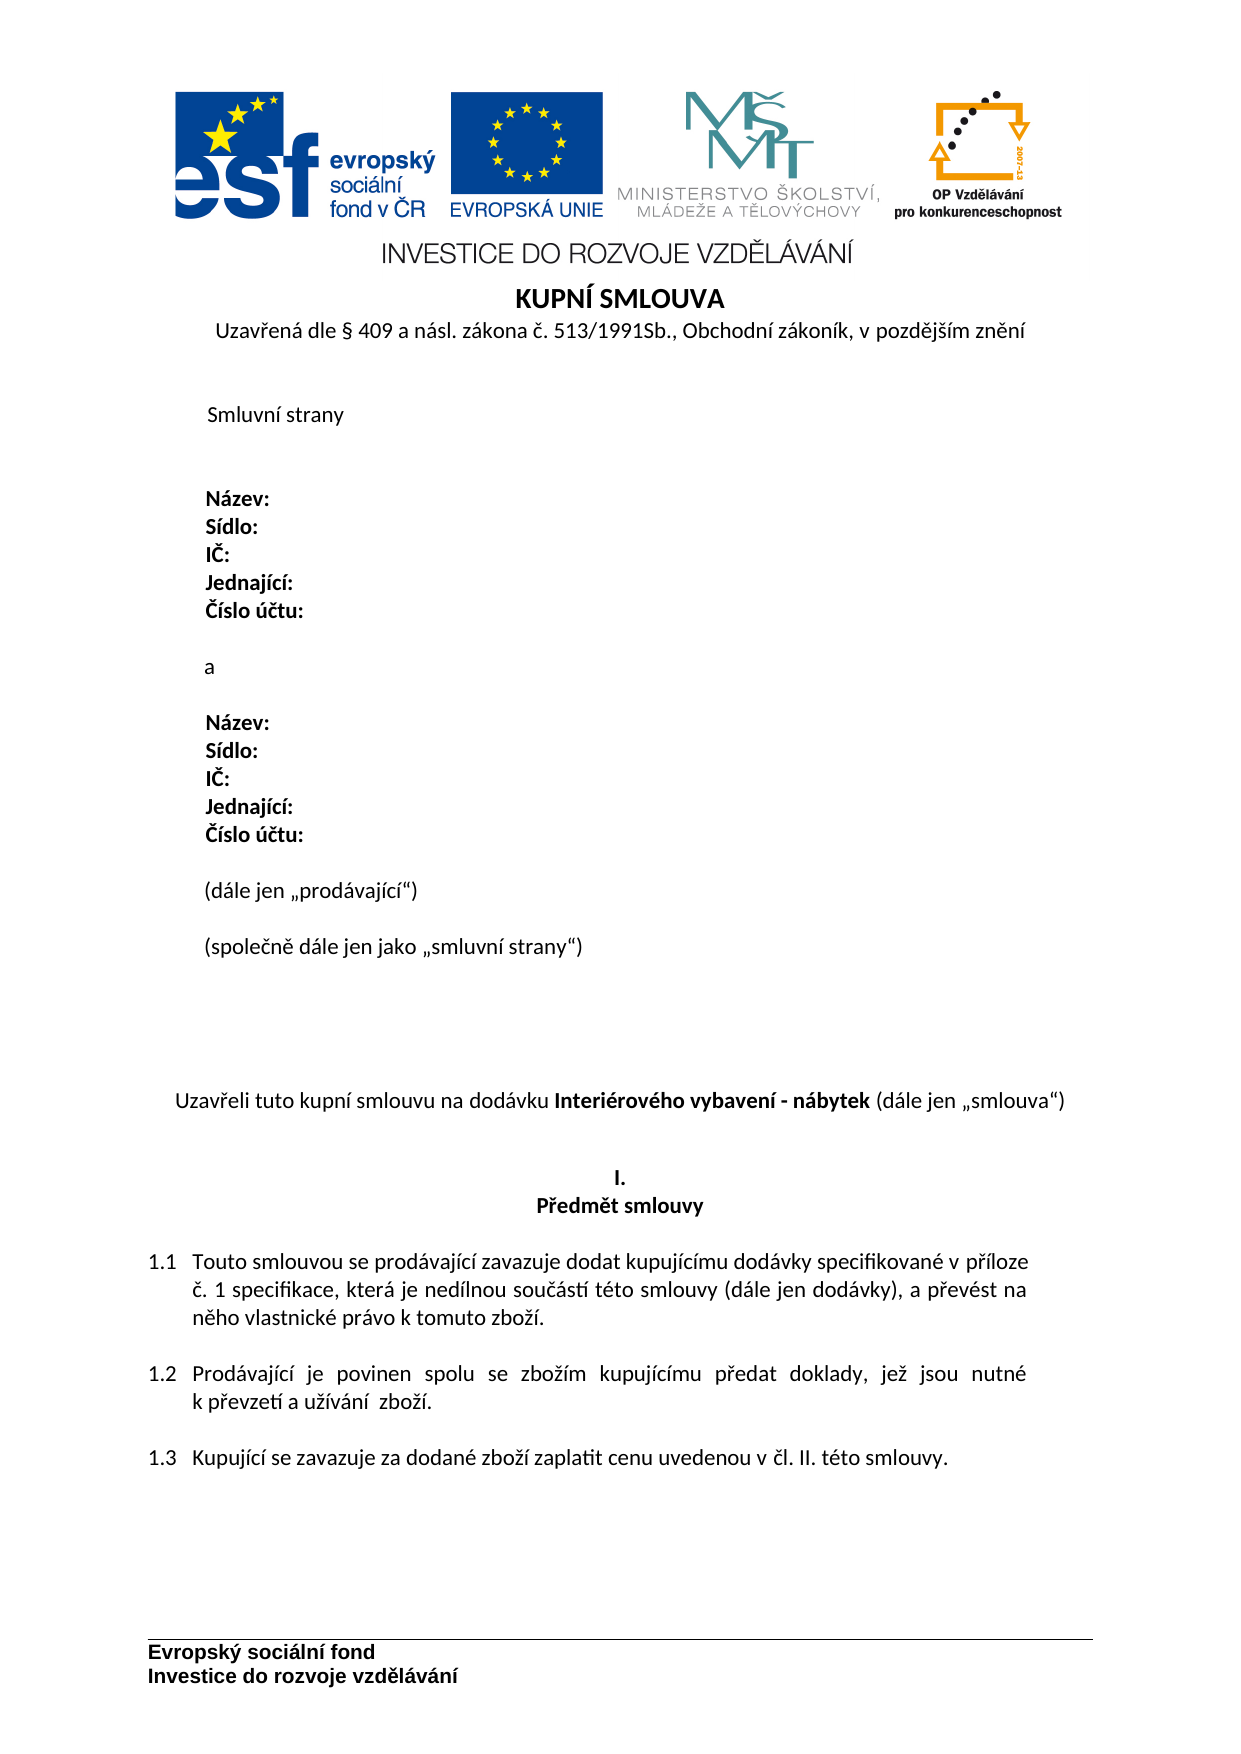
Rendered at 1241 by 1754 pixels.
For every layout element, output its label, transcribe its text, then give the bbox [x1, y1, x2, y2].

text Název: [204, 484, 1033, 512]
text Uzavřená dle § 409 a násl. zákona č. 513/1991Sb., Obchodní zákoník, v pozdějším znění [207, 316, 1033, 344]
list Touto smlouvou se prodávající zavazuje dodat kupujícímu dodávky specifikované v příloze č. 1 specifikace, která je nedílnou součástí této smlouvy (dále jen dodávky), a převést na něho vlastnické právo k tomuto zboží. [148, 1247, 1028, 1331]
text a [204, 652, 1033, 680]
text Sídlo: [204, 736, 1033, 764]
text Smluvní strany [207, 400, 1033, 428]
text Číslo účtu: [204, 820, 1033, 848]
text (společně dále jen jako „smluvní strany“) [204, 932, 1033, 960]
text I. [207, 1163, 1033, 1191]
text Předmět smlouvy [207, 1191, 1033, 1219]
text Uzavřeli tuto kupní smlouvu na dodávku Interiérového vybavení - nábytek (dále jen „smlouva“) [148, 1086, 1093, 1114]
picture [147, 73, 1090, 281]
list Prodávající je povinen spolu se zbožím kupujícímu předat doklady, jež jsou nutné k převzetí a užívání zboží. [148, 1359, 1028, 1415]
text KUPNÍ SMLOUVA [207, 281, 1033, 316]
text IČ: [204, 764, 1033, 792]
text (dále jen „prodávající“) [204, 876, 1033, 904]
text Jednající: [204, 792, 1033, 820]
text Jednající: [204, 568, 1033, 596]
text IČ: [204, 540, 1033, 568]
text Sídlo: [204, 512, 1033, 540]
list Kupující se zavazuje za dodané zboží zaplatit cenu uvedenou v čl. II. této smlouvy. [148, 1443, 1028, 1471]
text Název: [204, 708, 1033, 736]
text Číslo účtu: [204, 596, 1033, 624]
